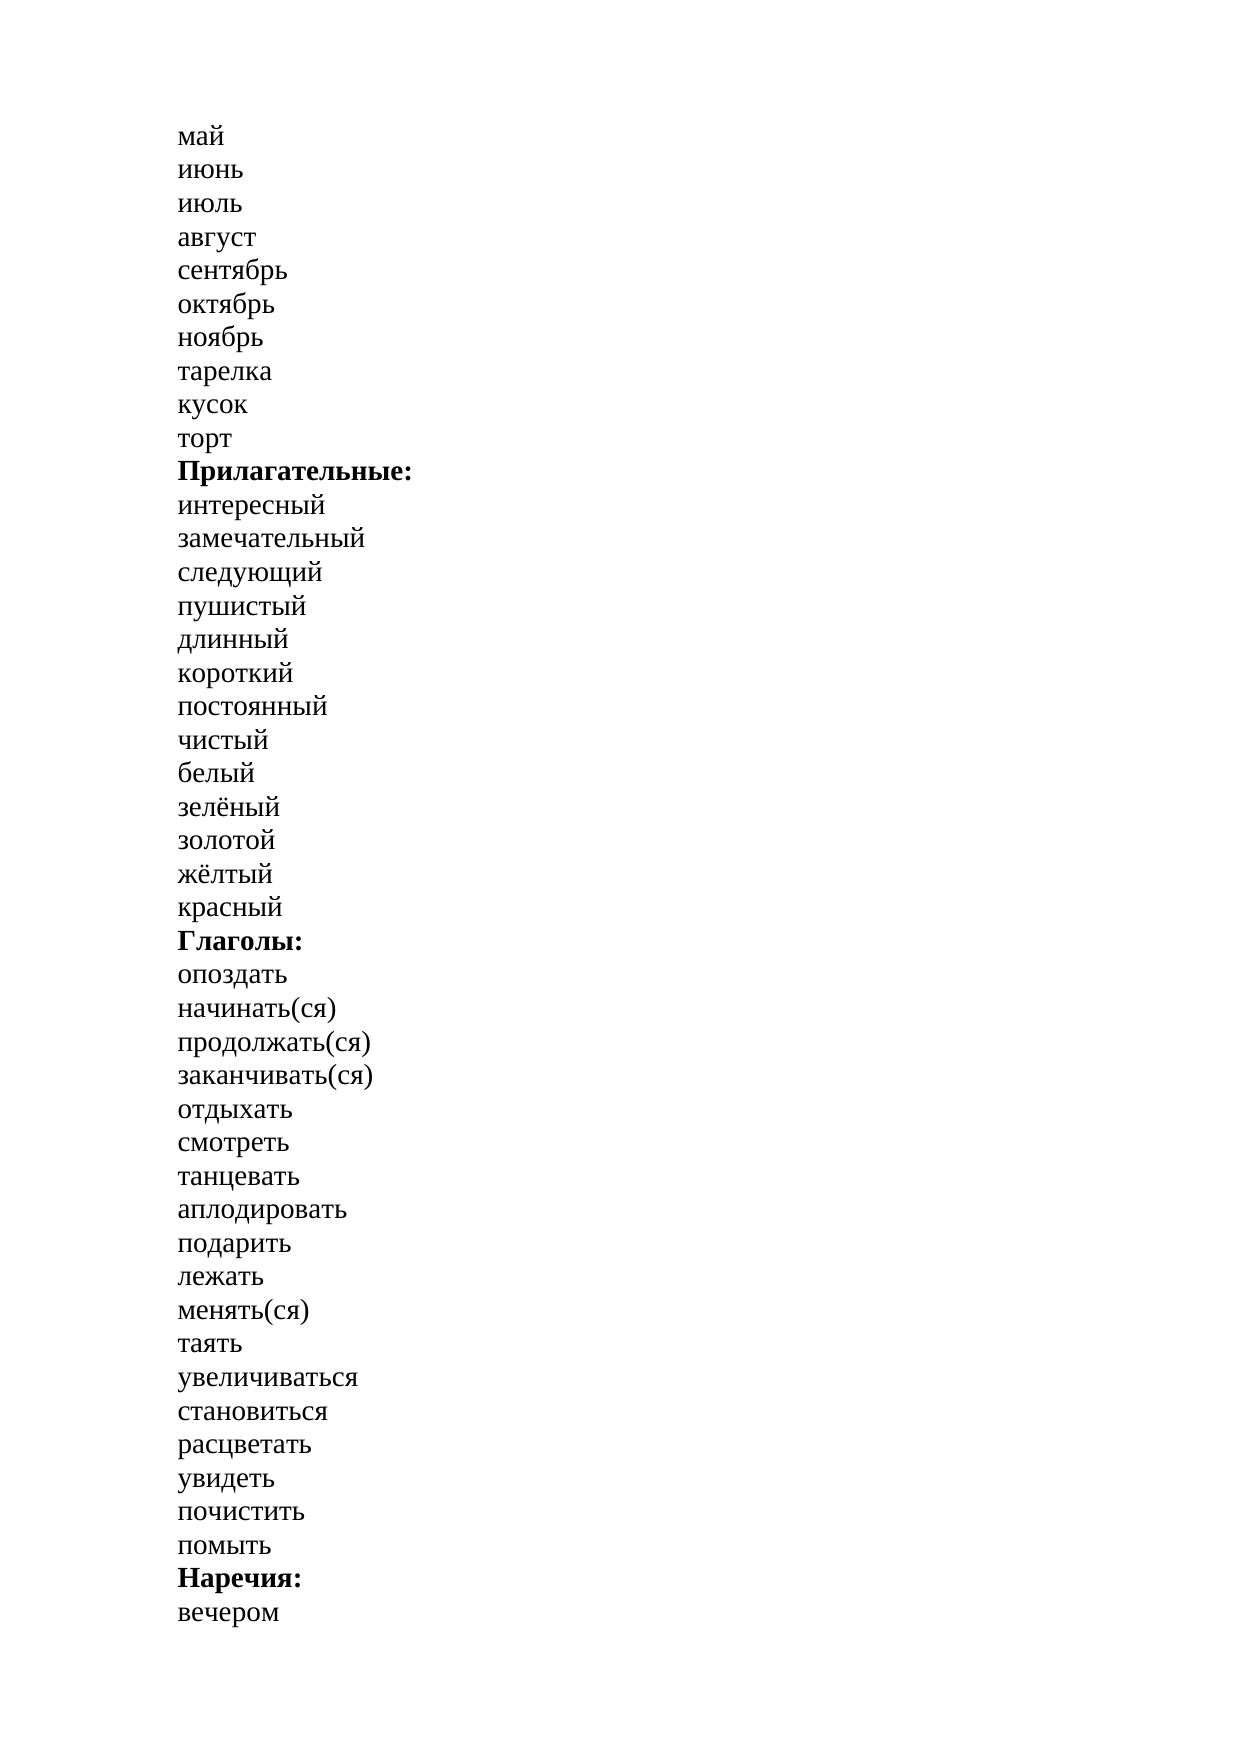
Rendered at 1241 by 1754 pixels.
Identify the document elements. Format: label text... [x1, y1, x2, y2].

text лежать [177, 1258, 1152, 1292]
text постоянный [177, 688, 1152, 722]
text зелёный [177, 789, 1152, 822]
text белый [177, 755, 1152, 789]
text чистый [177, 722, 1152, 755]
text помыть [177, 1527, 1152, 1560]
text заканчивать(ся) [177, 1057, 1152, 1091]
text жёлтый [177, 856, 1152, 889]
text Глаголы: [177, 923, 1152, 957]
text июль [177, 185, 1152, 219]
text август [177, 219, 1152, 252]
text тарелка [177, 353, 1152, 386]
text Наречия: [177, 1560, 1152, 1594]
text красный [177, 889, 1152, 923]
text начинать(ся) [177, 990, 1152, 1024]
text пушистый [177, 588, 1152, 621]
text становиться [177, 1393, 1152, 1426]
text замечательный [177, 521, 1152, 554]
text смотреть [177, 1124, 1152, 1158]
text кусок [177, 386, 1152, 420]
text Прилагательные: [177, 453, 1152, 487]
text расцветать [177, 1426, 1152, 1460]
text отдыхать [177, 1091, 1152, 1124]
text май [177, 118, 1152, 152]
text июнь [177, 152, 1152, 185]
text длинный [177, 621, 1152, 655]
text октябрь [177, 286, 1152, 319]
text таять [177, 1326, 1152, 1359]
text ноябрь [177, 319, 1152, 353]
text увидеть [177, 1460, 1152, 1493]
text почистить [177, 1493, 1152, 1527]
text короткий [177, 655, 1152, 688]
text следующий [177, 554, 1152, 588]
text опоздать [177, 957, 1152, 990]
text увеличиваться [177, 1359, 1152, 1393]
text вечером [177, 1594, 1152, 1627]
text танцевать [177, 1158, 1152, 1191]
text интересный [177, 487, 1152, 521]
text менять(ся) [177, 1292, 1152, 1326]
text золотой [177, 822, 1152, 856]
text аплодировать [177, 1191, 1152, 1225]
text продолжать(ся) [177, 1024, 1152, 1057]
text подарить [177, 1225, 1152, 1258]
text сентябрь [177, 252, 1152, 286]
text торт [177, 420, 1152, 453]
